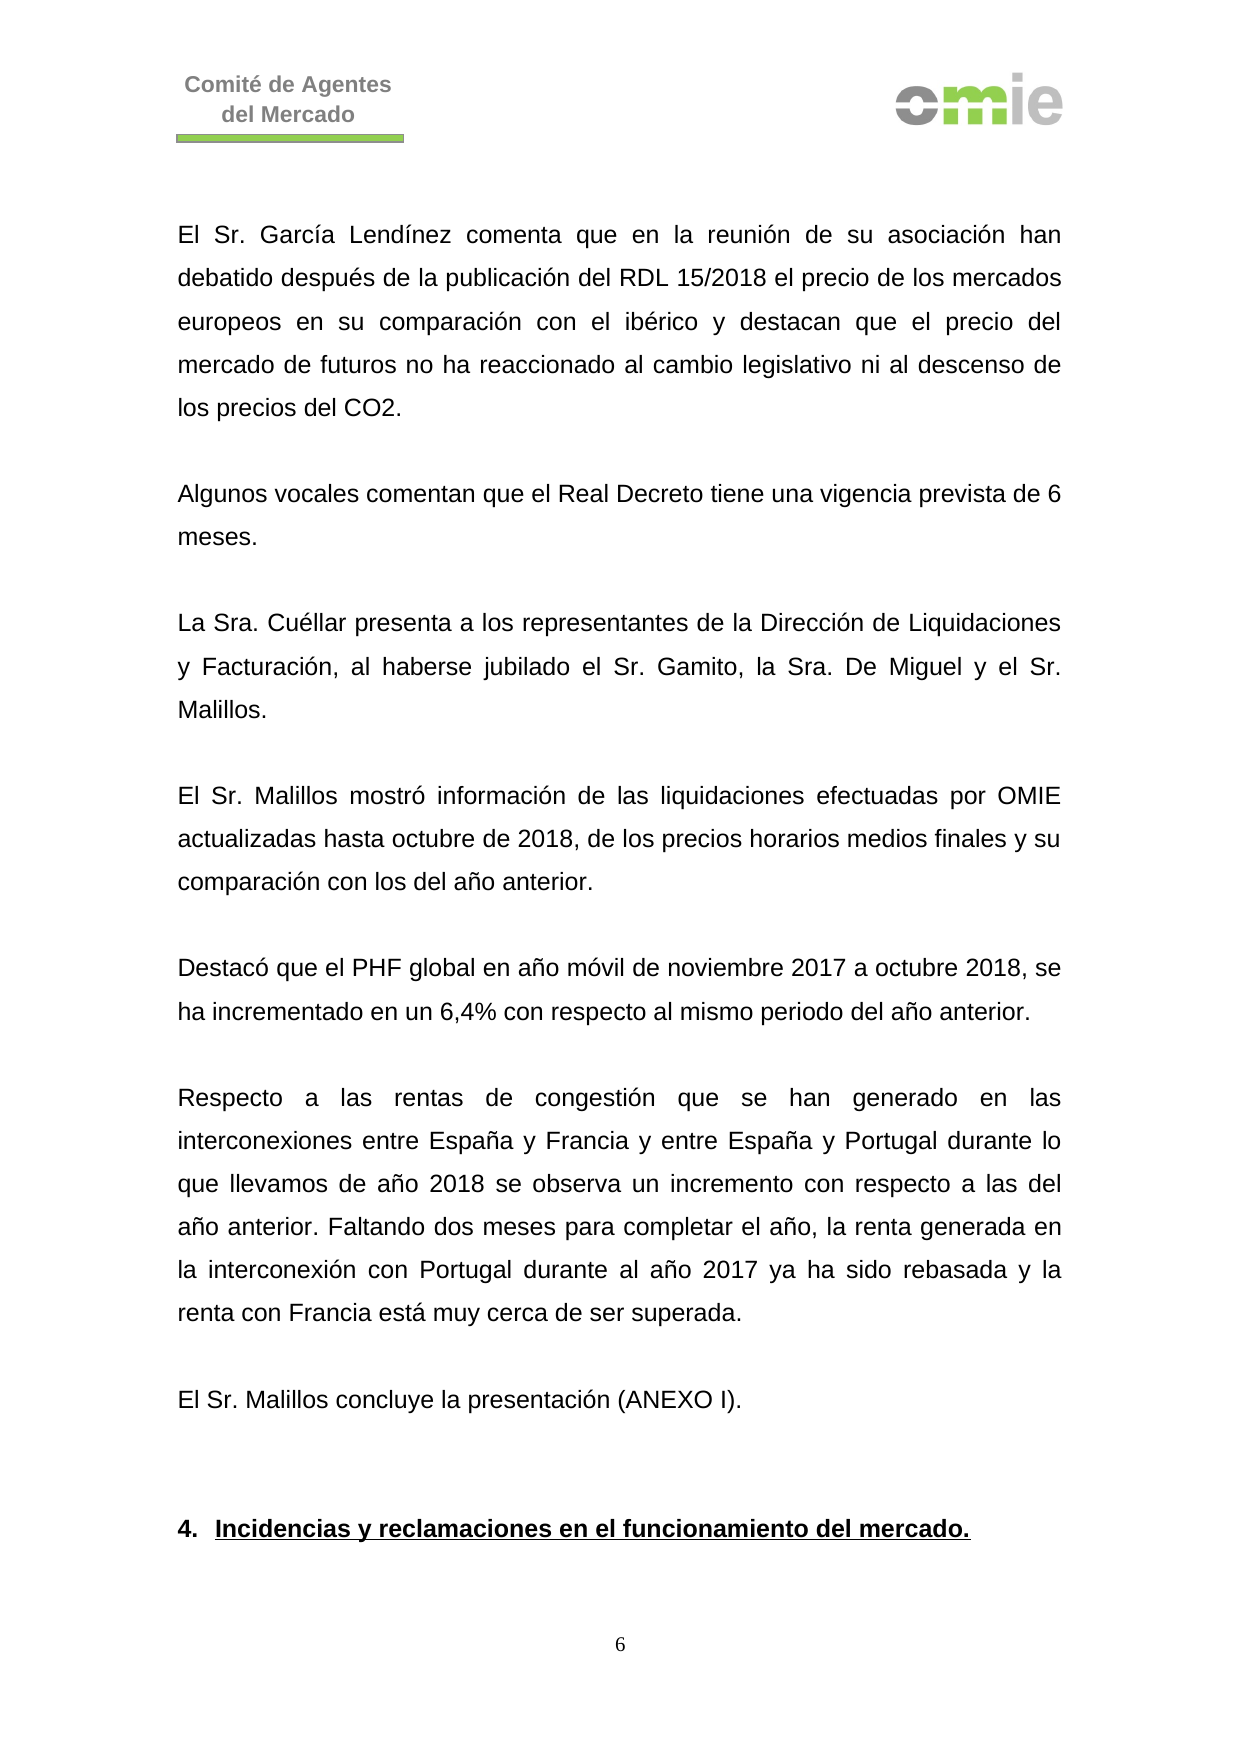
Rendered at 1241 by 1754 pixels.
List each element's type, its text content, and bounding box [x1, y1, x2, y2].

text El Sr. García Lendínez comenta que en la reunión de su asociación han debatido después de la publicación del RDL 15/2018 el precio de los mercados europeos en su comparación con el ibérico y destacan que el precio del mercado de futuros no ha reaccionado al cambio legislativo ni al descenso de los precios del CO2. [177, 220, 1063, 422]
text Algunos vocales comentan que el Real Decreto tiene una vigencia prevista de 6 meses. [177, 479, 1063, 551]
text Respecto a las rentas de congestión que se han generado en las interconexiones entre España y Francia y entre España y Portugal durante lo que llevamos de año 2018 se observa un incremento con respecto a las del año anterior. Faltando dos meses para completar el año, la renta generada en la interconexión con Portugal durante al año 2017 ya ha sido rebasada y la renta con Francia está muy cerca de ser superada. [177, 1083, 1063, 1327]
text El Sr. Malillos mostró información de las liquidaciones efectuadas por OMIE actualizadas hasta octubre de 2018, de los precios horarios medios finales y su comparación con los del año anterior. [177, 781, 1063, 896]
picture [894, 71, 1063, 126]
text La Sra. Cuéllar presenta a los representantes de la Dirección de Liquidaciones y Facturación, al haberse jubilado el Sr. Gamito, la Sra. De Miguel y el Sr. Malillos. [177, 608, 1063, 723]
text El Sr. Malillos concluye la presentación (ANEXO I). [177, 1385, 1063, 1413]
list Incidencias y reclamaciones en el funcionamiento del mercado. [177, 1514, 1063, 1543]
text Destacó que el PHF global en año móvil de noviembre 2017 a octubre 2018, se ha incrementado en un 6,4% con respecto al mismo periodo del año anterior. [177, 953, 1063, 1025]
